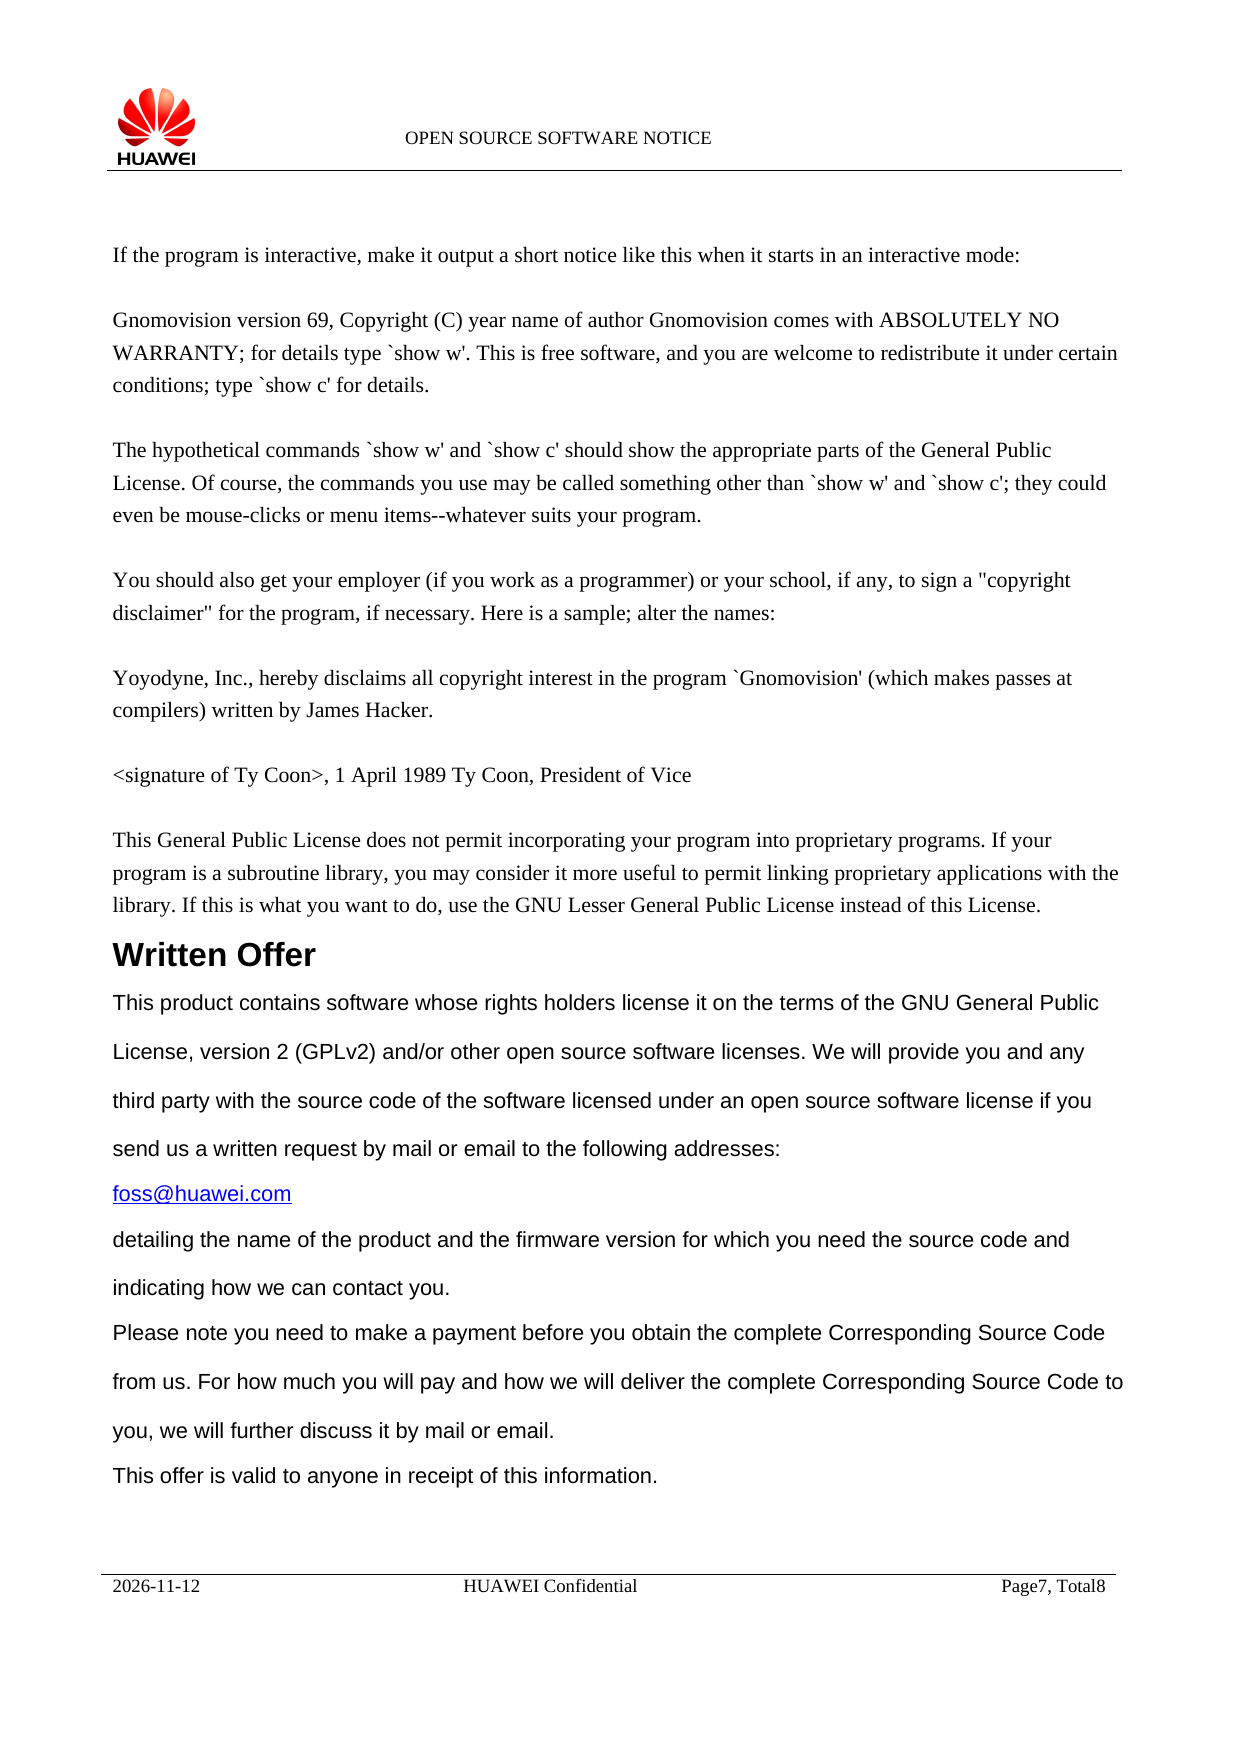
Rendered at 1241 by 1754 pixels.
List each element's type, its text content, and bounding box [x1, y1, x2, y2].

text This offer is valid to anyone in receipt of this information. [112, 1459, 1128, 1492]
text This product contains software whose rights holders license it on the terms of the GNU General Public License, version 2 (GPLv2) and/or other open source software licenses. We will provide you and any third party with the source code of the software licensed under an open source software license if you send us a written request by mail or email to the following addresses: [112, 986, 1128, 1165]
text Written Offer [112, 921, 1128, 986]
text foss@huawei.com [112, 1178, 1128, 1210]
picture [118, 88, 195, 165]
text Please note you need to make a payment before you obtain the complete Corresponding Source Code from us. For how much you will pay and how we will deliver the complete Corresponding Source Code to you, we will further discuss it by mail or email. [112, 1317, 1128, 1447]
text detailing the name of the product and the firmware version for which you need the source code and indicating how we can contact you. [112, 1223, 1128, 1304]
